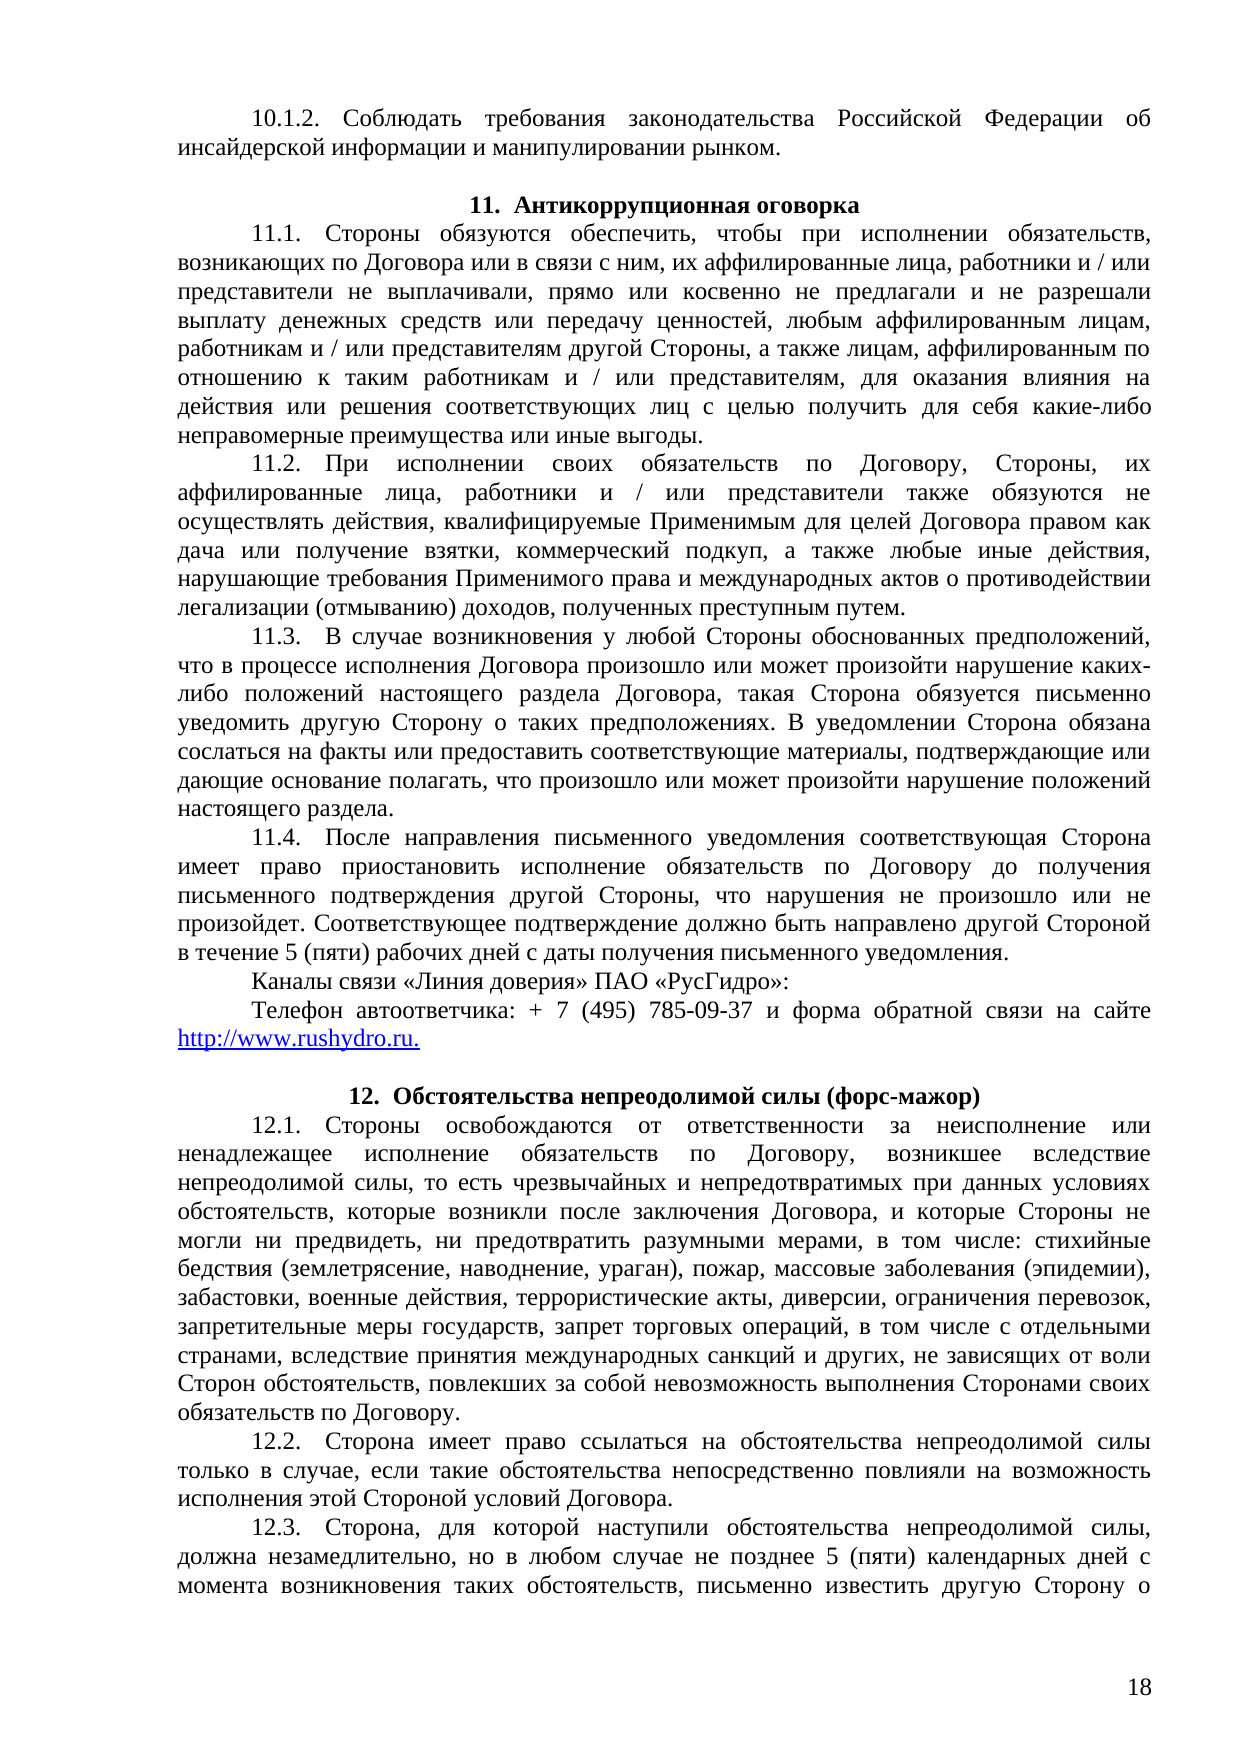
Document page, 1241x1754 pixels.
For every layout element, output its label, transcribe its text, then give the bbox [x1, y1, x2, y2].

list Обстоятельства непреодолимой силы (форс-мажор) [177, 1081, 1152, 1110]
list При исполнении своих обязательств по Договору, Стороны, их аффилированные лица, работники и / или представители также обязуются не осуществлять действия, квалифицируемые Применимым для целей Договора правом как дача или получение взятки, коммерческий подкуп, а также любые иные действия, нарушающие требования Применимого права и международных актов о противодействии легализации (отмыванию) доходов, полученных преступным путем. [177, 448, 1152, 621]
list Стороны обязуются обеспечить, чтобы при исполнении обязательств, возникающих по Договора или в связи с ним, их аффилированные лица, работники и / или представители не выплачивали, прямо или косвенно не предлагали и не разрешали выплату денежных средств или передачу ценностей, любым аффилированным лицам, работникам и / или представителям другой Стороны, а также лицам, аффилированным по отношению к таким работникам и / или представителям, для оказания влияния на действия или решения соответствующих лиц с целью получить для себя какие-либо неправомерные преимущества или иные выгоды. [177, 218, 1152, 448]
list Антикоррупционная оговорка [177, 190, 1152, 218]
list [177, 1512, 1152, 1598]
list Телефон автоответчика: + 7 (495) 785-09-37 и форма обратной связи на сайте http://www.rushydro.ru. [177, 995, 1152, 1052]
list Каналы связи «Линия доверия» ПАО «РусГидро»: [177, 966, 1152, 995]
list После направления письменного уведомления соответствующая Сторона имеет право приостановить исполнение обязательств по Договору до получения письменного подтверждения другой Стороны, что нарушения не произошло или не произойдет. Соответствующее подтверждение должно быть направлено другой Стороной в течение 5 (пяти) рабочих дней с даты получения письменного уведомления. [177, 822, 1152, 966]
list Сторона имеет право ссылаться на обстоятельства непреодолимой силы только в случае, если такие обстоятельства непосредственно повлияли на возможность исполнения этой Стороной условий Договора. [177, 1426, 1152, 1512]
list Стороны освобождаются от ответственности за неисполнение или ненадлежащее исполнение обязательств по Договору, возникшее вследствие непреодолимой силы, то есть чрезвычайных и непредотвратимых при данных условиях обстоятельств, которые возникли после заключения Договора, и которые Стороны не могли ни предвидеть, ни предотвратить разумными мерами, в том числе: стихийные бедствия (землетрясение, наводнение, ураган), пожар, массовые заболевания (эпидемии), забастовки, военные действия, террористические акты, диверсии, ограничения перевозок, запретительные меры государств, запрет торговых операций, в том числе с отдельными странами, вследствие принятия международных санкций и других, не зависящих от воли Сторон обстоятельств, повлекших за собой невозможность выполнения Сторонами своих обязательств по Договору. [177, 1110, 1152, 1426]
list 10.1.2. Соблюдать требования законодательства Российской Федерации об инсайдерской информации и манипулировании рынком. [177, 103, 1152, 161]
list В случае возникновения у любой Стороны обоснованных предположений, что в процессе исполнения Договора произошло или может произойти нарушение каких-либо положений настоящего раздела Договора, такая Сторона обязуется письменно уведомить другую Сторону о таких предположениях. В уведомлении Сторона обязана сослаться на факты или предоставить соответствующие материалы, подтверждающие или дающие основание полагать, что произошло или может произойти нарушение положений настоящего раздела. [177, 621, 1152, 822]
